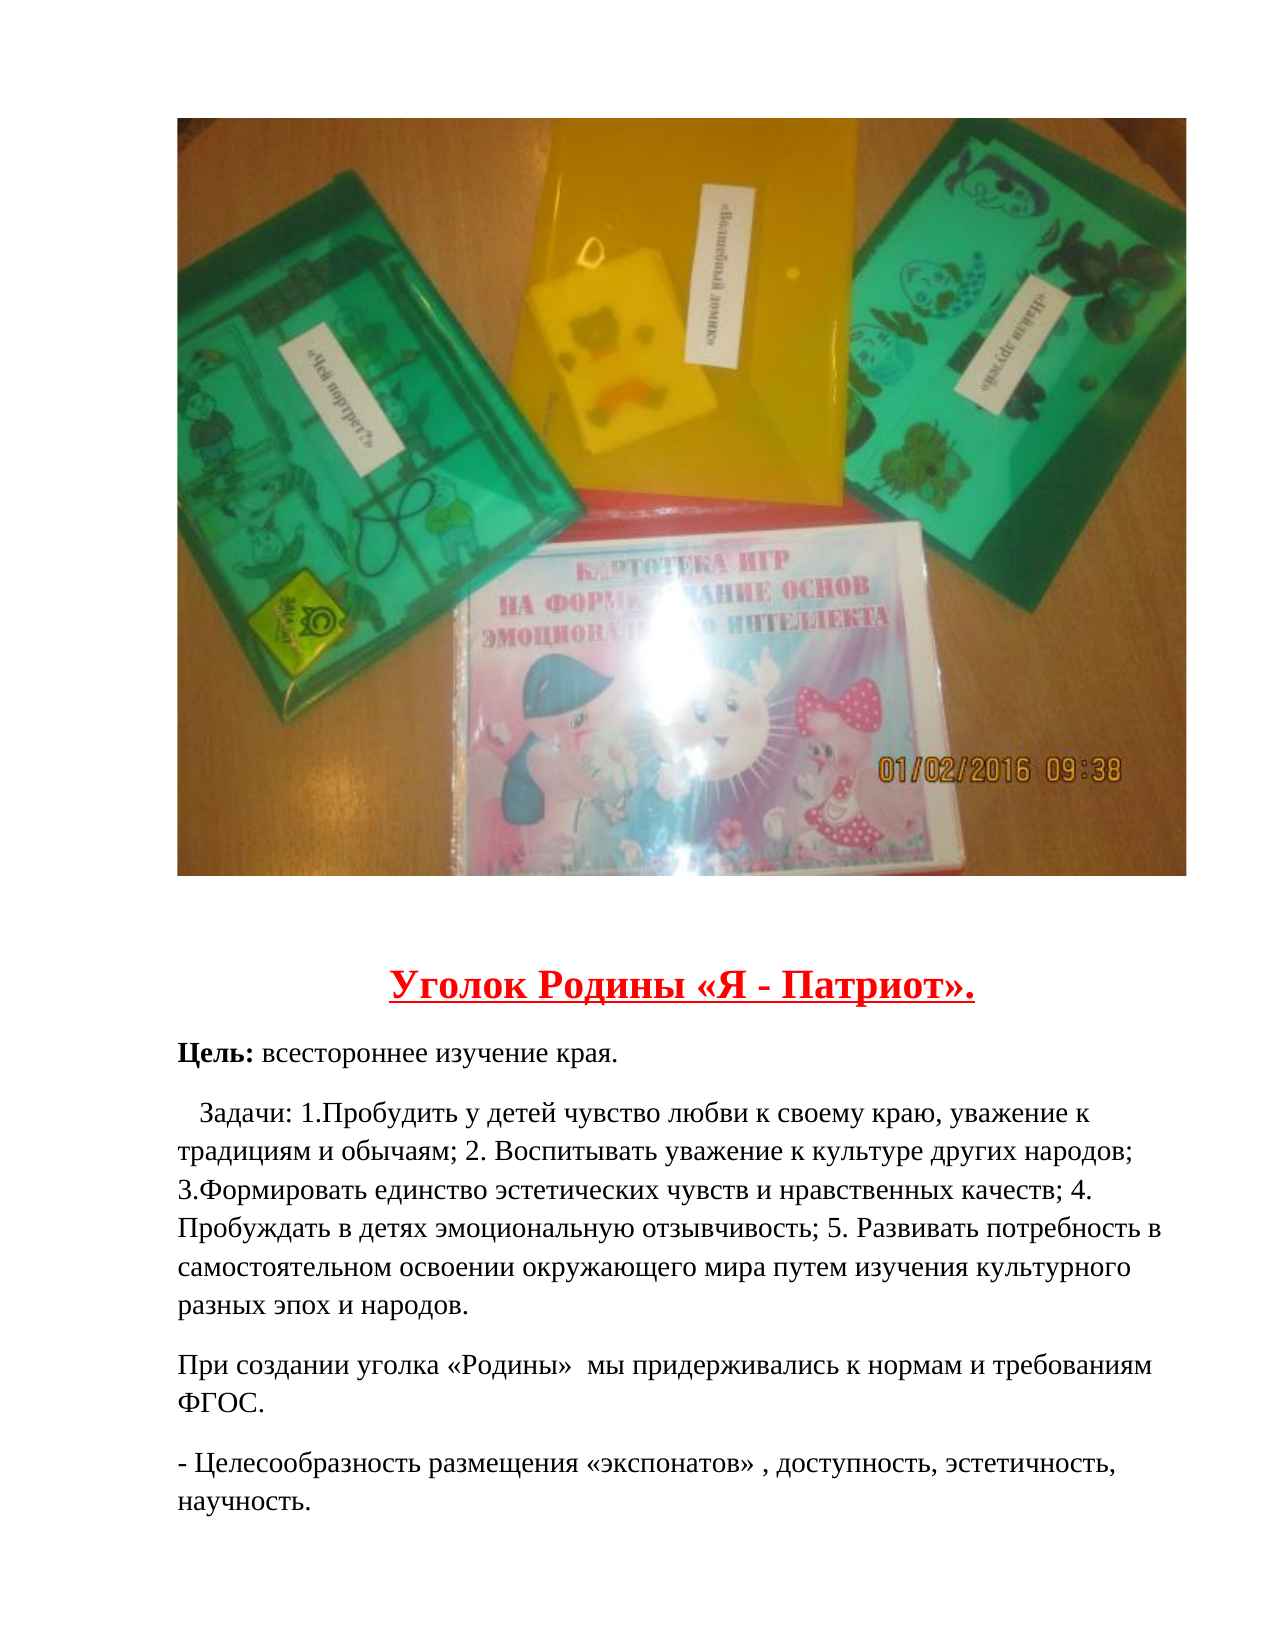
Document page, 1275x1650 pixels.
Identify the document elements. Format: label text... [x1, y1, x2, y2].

text При создании уголка «Родины» мы придерживались к нормам и требованиям ФГОС. [177, 1347, 1186, 1419]
text Задачи: 1.Пробудить у детей чувство любви к своему краю, уважение к традициям и обычаям; 2. Воспитывать уважение к культуре других народов; 3.Формировать единство эстетических чувств и нравственных качеств; 4. Пробуждать в детях эмоциональную отзывчивость; 5. Развивать потребность в самостоятельном освоении окружающего мира путем изучения культурного разных эпох и народов. [177, 1095, 1186, 1321]
text - Целесообразность размещения «экспонатов» , доступность, эстетичность, научность. [177, 1445, 1186, 1517]
text Цель: всестороннее изучение края. [177, 1035, 1186, 1069]
text Уголок Родины «Я - Патриот». [177, 959, 1186, 1007]
picture [177, 118, 1187, 876]
